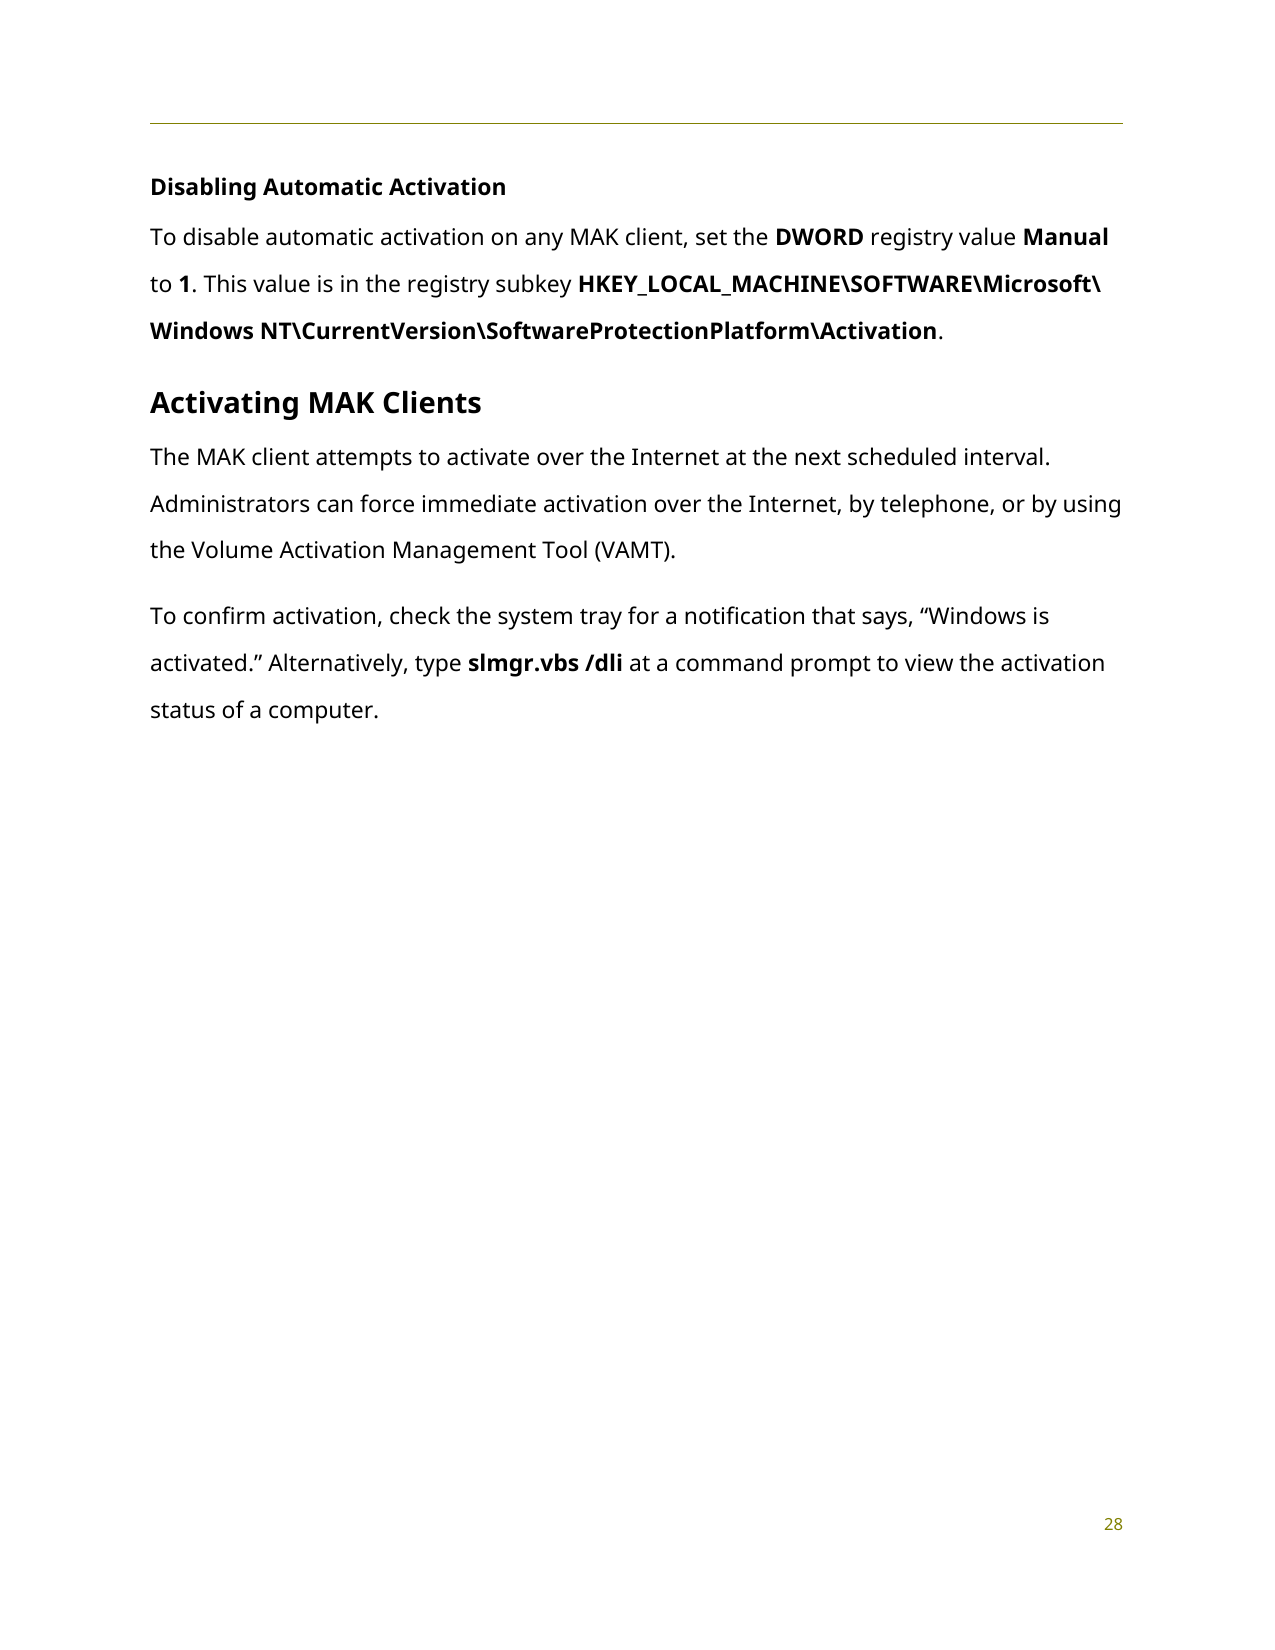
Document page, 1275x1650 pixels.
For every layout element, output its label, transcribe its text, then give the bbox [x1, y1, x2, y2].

text To confirm activation, check the system tray for a notification that says, “Windows is activated.” Alternatively, type slmgr.vbs /dli at a command prompt to view the activation status of a computer. [150, 600, 1125, 725]
text To disable automatic activation on any MAK client, set the DWORD registry value Manual to 1. This value is in the registry subkey HKEY_LOCAL_MACHINE\SOFTWARE\Microsoft\Windows NT\CurrentVersion\SoftwareProtectionPlatform\Activation. [150, 221, 1125, 346]
text The MAK client attempts to activate over the Internet at the next scheduled interval. Administrators can force immediate activation over the Internet, by telephone, or by using the Volume Activation Management Tool (VAMT). [150, 441, 1125, 566]
subtitle Disabling Automatic Activation [150, 171, 1125, 202]
subtitle Activating MAK Clients [150, 382, 1125, 422]
